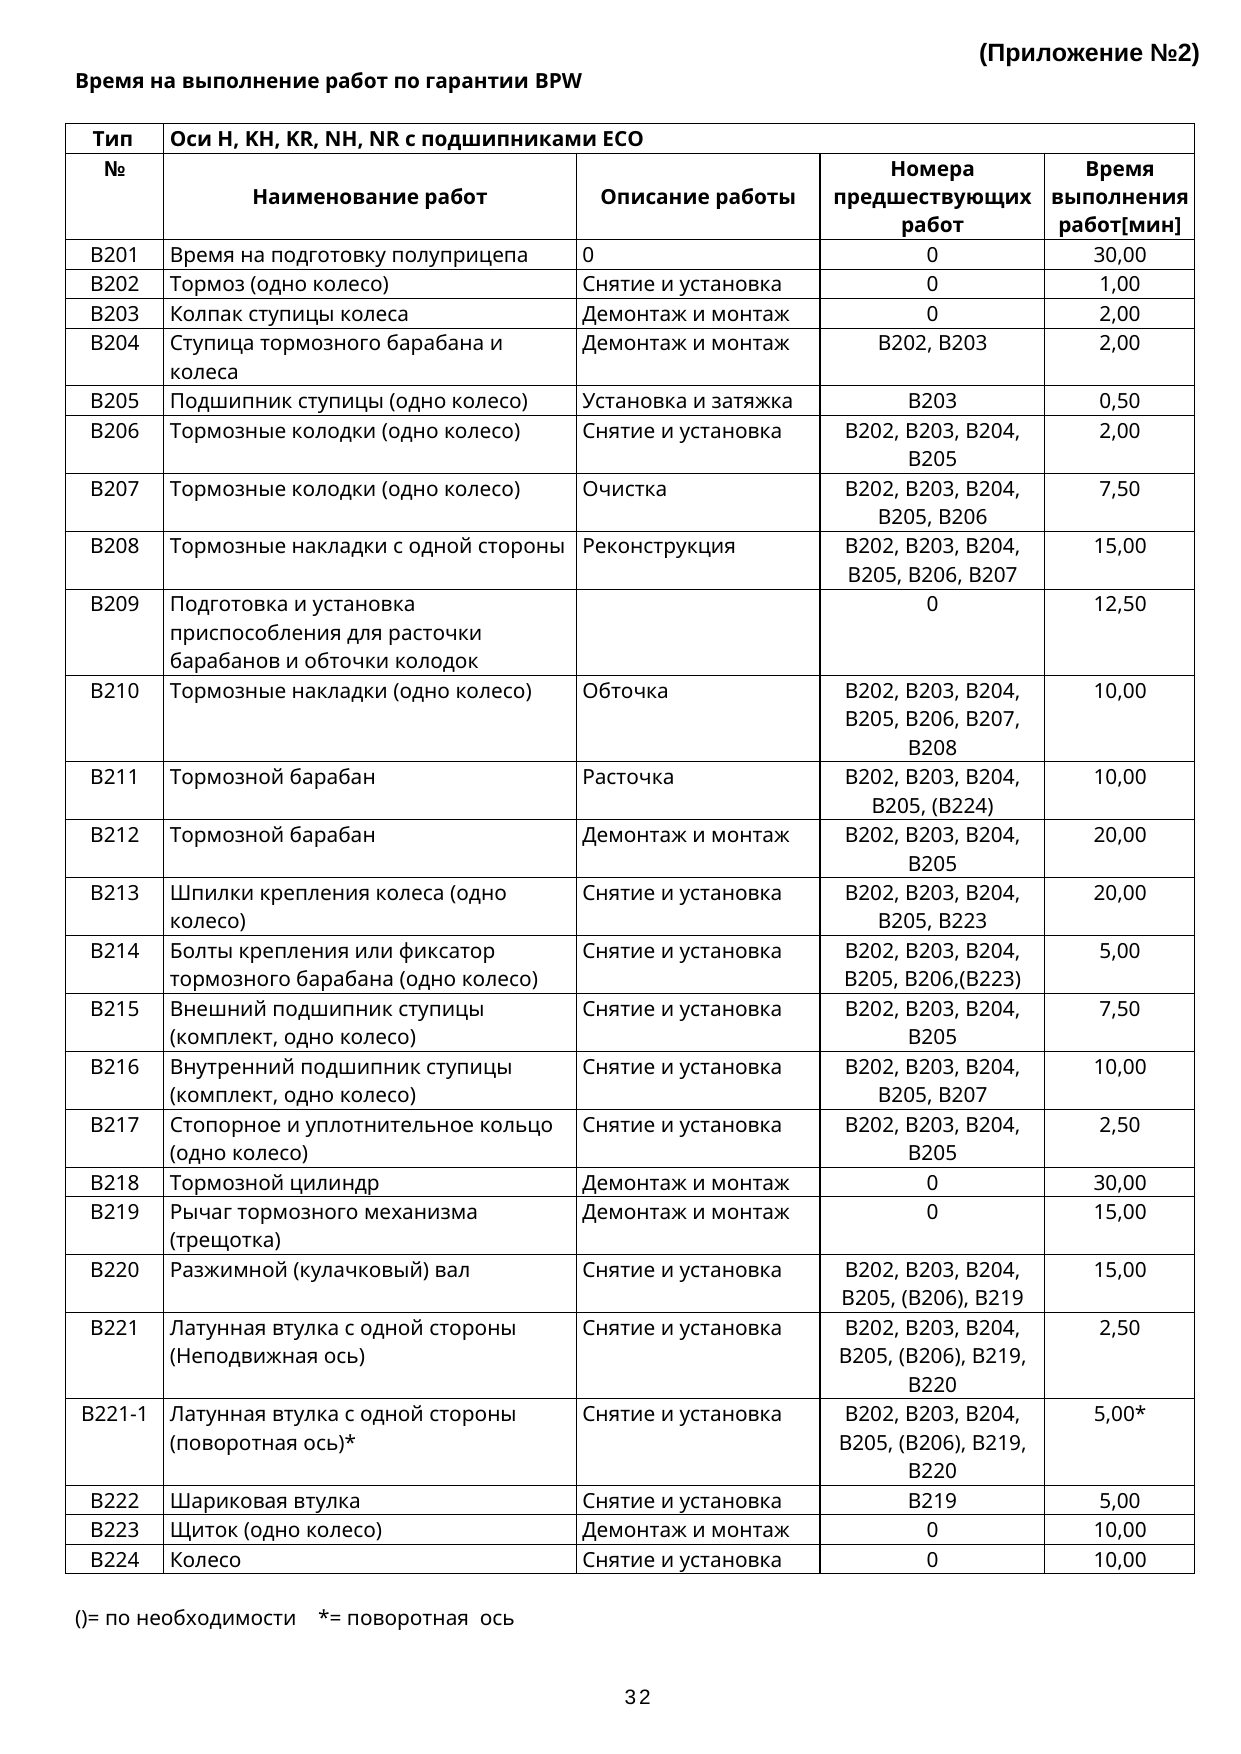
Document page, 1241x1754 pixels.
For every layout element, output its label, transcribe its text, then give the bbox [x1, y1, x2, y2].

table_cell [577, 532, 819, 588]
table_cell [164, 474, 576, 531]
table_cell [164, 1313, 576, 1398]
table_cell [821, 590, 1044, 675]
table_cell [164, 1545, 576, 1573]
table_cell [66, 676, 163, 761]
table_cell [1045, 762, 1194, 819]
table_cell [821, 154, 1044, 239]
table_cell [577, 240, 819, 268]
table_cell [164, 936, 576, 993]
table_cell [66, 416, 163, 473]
text (Приложение №2) [75, 37, 1200, 66]
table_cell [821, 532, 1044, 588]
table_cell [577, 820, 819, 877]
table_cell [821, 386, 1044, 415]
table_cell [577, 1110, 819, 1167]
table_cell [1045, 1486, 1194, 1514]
text Время на выполнение работ по гарантии BPW [75, 66, 1200, 95]
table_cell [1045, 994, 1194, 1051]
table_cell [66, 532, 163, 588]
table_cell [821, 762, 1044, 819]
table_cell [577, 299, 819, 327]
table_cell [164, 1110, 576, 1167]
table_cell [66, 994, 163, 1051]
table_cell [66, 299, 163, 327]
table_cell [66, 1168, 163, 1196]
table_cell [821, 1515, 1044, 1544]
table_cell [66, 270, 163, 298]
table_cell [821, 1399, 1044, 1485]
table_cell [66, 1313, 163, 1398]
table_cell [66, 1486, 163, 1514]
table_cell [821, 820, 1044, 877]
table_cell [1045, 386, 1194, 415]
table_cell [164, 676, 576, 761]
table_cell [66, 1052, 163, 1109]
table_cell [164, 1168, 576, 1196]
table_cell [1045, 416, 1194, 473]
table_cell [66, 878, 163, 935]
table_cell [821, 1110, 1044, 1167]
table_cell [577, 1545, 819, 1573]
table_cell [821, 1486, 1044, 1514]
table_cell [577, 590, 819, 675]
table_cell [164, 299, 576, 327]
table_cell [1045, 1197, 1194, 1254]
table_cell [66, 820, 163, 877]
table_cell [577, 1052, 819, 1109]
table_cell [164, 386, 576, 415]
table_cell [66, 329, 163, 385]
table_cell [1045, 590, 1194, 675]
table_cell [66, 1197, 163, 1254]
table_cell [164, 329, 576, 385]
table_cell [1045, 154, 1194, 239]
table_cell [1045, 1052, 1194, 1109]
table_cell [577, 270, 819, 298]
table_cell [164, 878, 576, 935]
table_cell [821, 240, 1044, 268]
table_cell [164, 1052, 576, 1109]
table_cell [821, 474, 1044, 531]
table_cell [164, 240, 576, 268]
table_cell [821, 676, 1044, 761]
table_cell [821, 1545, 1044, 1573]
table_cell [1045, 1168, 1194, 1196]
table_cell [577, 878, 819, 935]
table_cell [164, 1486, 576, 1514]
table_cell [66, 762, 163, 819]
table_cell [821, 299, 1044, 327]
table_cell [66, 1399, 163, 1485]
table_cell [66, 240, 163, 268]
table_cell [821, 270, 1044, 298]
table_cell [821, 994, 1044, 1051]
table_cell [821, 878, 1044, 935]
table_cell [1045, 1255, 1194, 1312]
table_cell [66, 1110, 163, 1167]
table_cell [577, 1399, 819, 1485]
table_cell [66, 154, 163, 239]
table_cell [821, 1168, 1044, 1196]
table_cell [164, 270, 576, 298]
text ()= по необходимости *= поворотная ось [75, 1603, 1200, 1631]
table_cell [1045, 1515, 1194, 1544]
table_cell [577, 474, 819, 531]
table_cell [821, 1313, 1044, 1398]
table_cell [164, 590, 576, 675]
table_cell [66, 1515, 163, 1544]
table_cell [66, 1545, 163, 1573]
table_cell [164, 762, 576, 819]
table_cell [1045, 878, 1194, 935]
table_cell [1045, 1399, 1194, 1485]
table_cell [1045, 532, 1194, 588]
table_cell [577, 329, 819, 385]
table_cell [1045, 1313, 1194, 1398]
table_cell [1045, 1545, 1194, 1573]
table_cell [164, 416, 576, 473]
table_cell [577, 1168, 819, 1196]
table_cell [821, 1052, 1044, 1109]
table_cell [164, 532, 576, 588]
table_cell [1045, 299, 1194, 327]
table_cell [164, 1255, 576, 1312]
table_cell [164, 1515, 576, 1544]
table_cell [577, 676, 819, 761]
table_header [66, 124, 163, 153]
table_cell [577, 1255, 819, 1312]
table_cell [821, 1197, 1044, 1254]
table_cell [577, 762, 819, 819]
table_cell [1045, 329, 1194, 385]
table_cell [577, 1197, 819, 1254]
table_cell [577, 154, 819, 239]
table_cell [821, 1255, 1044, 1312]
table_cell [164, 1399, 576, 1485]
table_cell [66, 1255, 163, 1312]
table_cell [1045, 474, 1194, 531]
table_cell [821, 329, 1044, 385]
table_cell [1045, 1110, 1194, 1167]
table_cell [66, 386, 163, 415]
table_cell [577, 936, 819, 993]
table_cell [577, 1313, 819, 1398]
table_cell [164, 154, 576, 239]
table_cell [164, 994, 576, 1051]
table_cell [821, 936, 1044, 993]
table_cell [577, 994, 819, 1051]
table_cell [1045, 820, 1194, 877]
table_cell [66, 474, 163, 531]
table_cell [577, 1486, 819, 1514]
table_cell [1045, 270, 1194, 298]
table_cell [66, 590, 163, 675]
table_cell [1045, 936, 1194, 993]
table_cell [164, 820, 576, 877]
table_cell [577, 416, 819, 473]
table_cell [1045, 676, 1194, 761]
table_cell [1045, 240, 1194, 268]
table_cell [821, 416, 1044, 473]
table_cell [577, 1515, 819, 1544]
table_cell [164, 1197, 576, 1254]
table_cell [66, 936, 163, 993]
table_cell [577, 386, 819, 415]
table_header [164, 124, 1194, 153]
